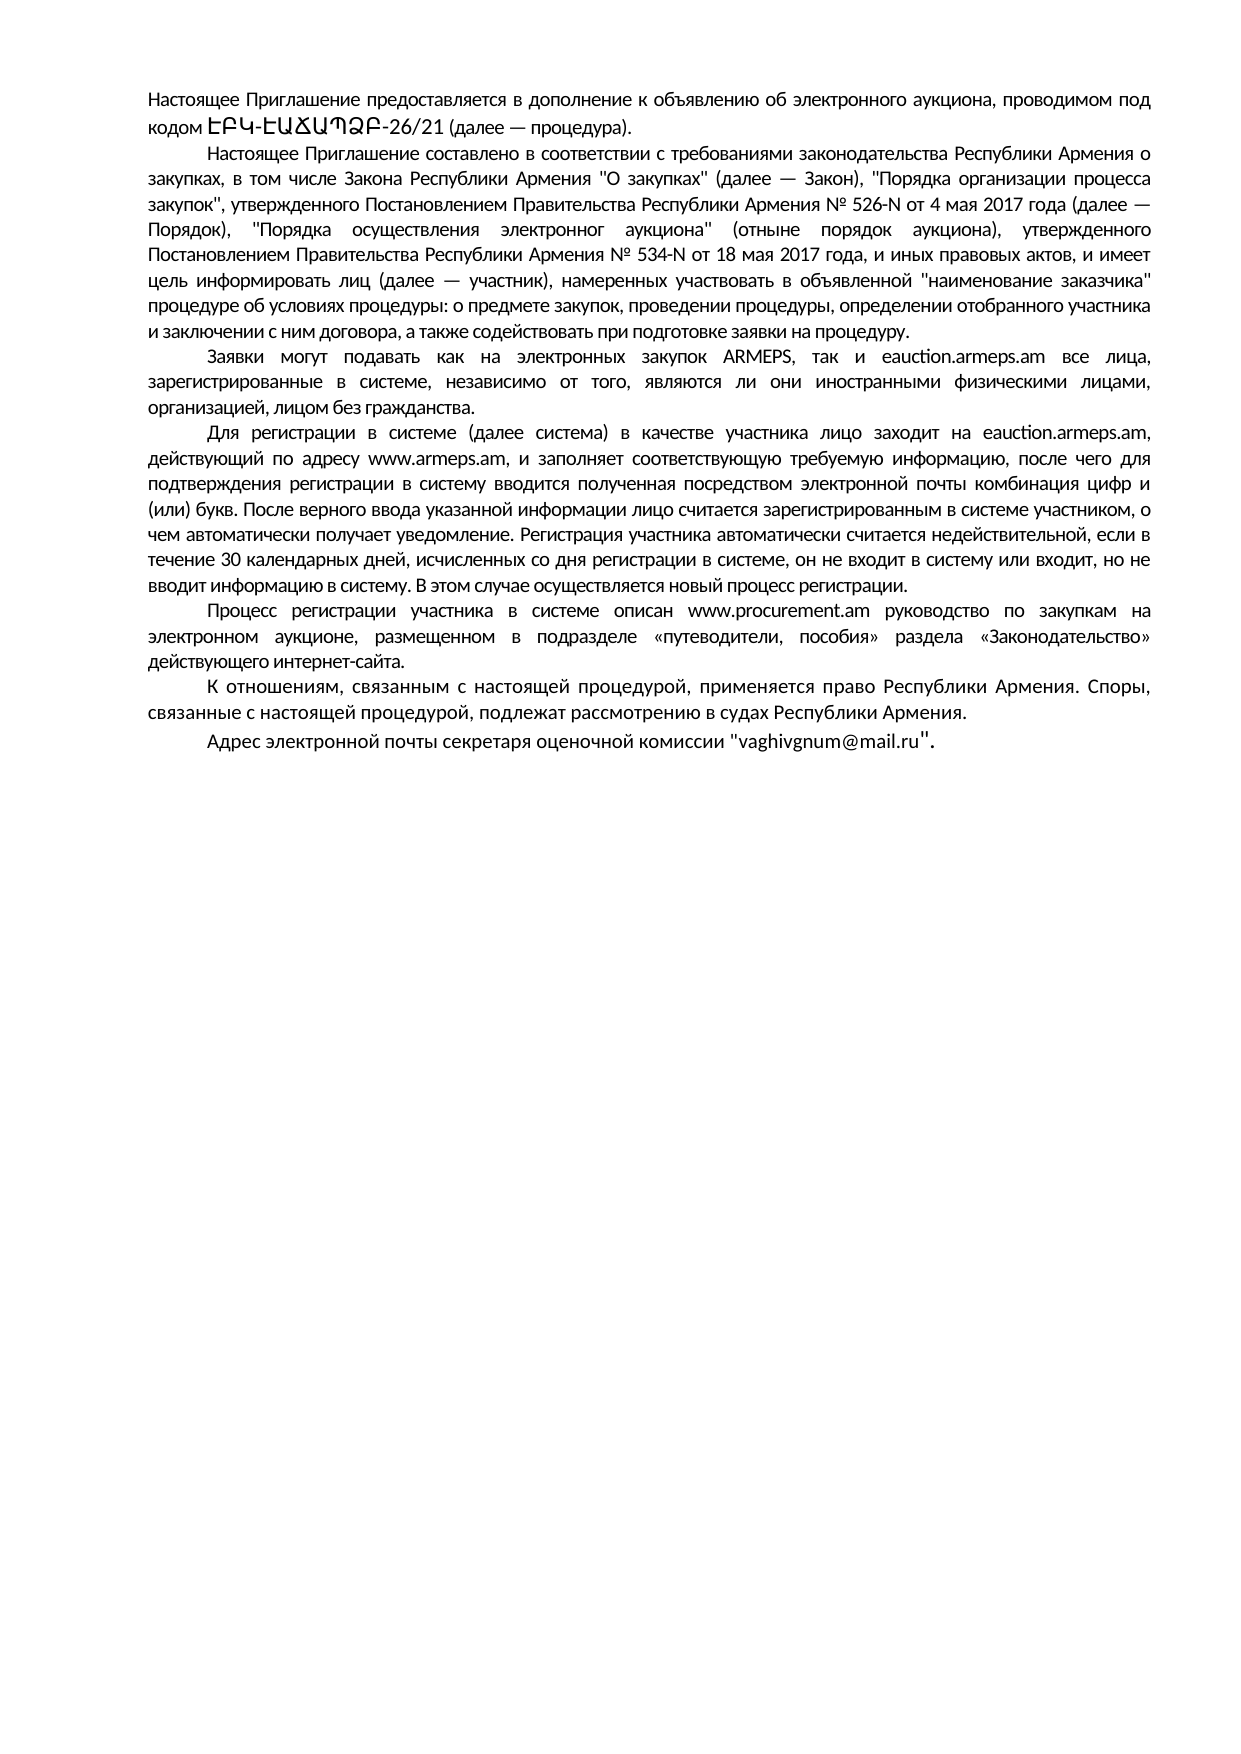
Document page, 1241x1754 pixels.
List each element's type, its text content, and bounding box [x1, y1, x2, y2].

text Для регистрации в системе (далее система) в качестве участника лицо заходит на eauction.armeps.am, действующий по адресу www.armeps.am, и заполняет соответствующую требуемую информацию, после чего для подтверждения регистрации в систему вводится полученная посредством электронной почты комбинация цифр и (или) букв. После верного ввода указанной информации лицо считается зарегистрированным в системе участником, о чем автоматически получает уведомление. Регистрация участника автоматически считается недействительной, если в течение 30 календарных дней, исчисленных со дня регистрации в системе, он не входит в систему или входит, но не вводит информацию в систему. В этом случае осуществляется новый процесс регистрации. [148, 419, 1152, 597]
text Процесс регистрации участника в системе описан www.procurement.am руководство по закупкам на электронном аукционе, размещенном в подразделе «путеводители, пособия» раздела «Законодательство» действующего интернет-сайта. [148, 597, 1152, 674]
text Настоящее Приглашение предоставляется в дополнение к объявлению об электронного аукциона, проводимом под кодом ԷԲԿ-ԷԱՃԱՊՁԲ-26/21 (далее — процедура). [148, 86, 1152, 140]
text Настоящее Приглашение составлено в соответствии с требованиями законодательства Республики Армения о закупках, в том числе Закона Республики Армения "О закупках" (далее — Закон), "Порядка организации процесса закупок", утвержденного Постановлением Правительства Республики Армения № 526-N от 4 мая 2017 года (далее — Порядок), "Порядка осуществления электронног аукциона" (отныне порядок аукциона), утвержденного Постановлением Правительства Республики Армения № 534-N от 18 мая 2017 года, и иных правовых актов, и имеет цель информировать лиц (далее — участник), намеренных участвовать в объявленной "наименование заказчика" процедуре об условиях процедуры: о предмете закупок, проведении процедуры, определении отобранного участника и заключении с ним договора, а также содействовать при подготовке заявки на процедуру. [148, 140, 1152, 343]
text Заявки могут подавать как на электронных закупок ARMEPS, так и eauction.armeps.am все лица, зарегистрированные в системе, независимо от того, являются ли они иностранными физическими лицами, организацией, лицом без гражданства. [148, 343, 1152, 419]
text Адрес электронной почты секретаря оценочной комиссии "vaghivgnum@mail.ru". [148, 724, 1152, 755]
text К отношениям, связанным с настоящей процедурой, применяется право Республики Армения. Споры, связанные с настоящей процедурой, подлежат рассмотрению в судах Республики Армения. [148, 674, 1152, 724]
